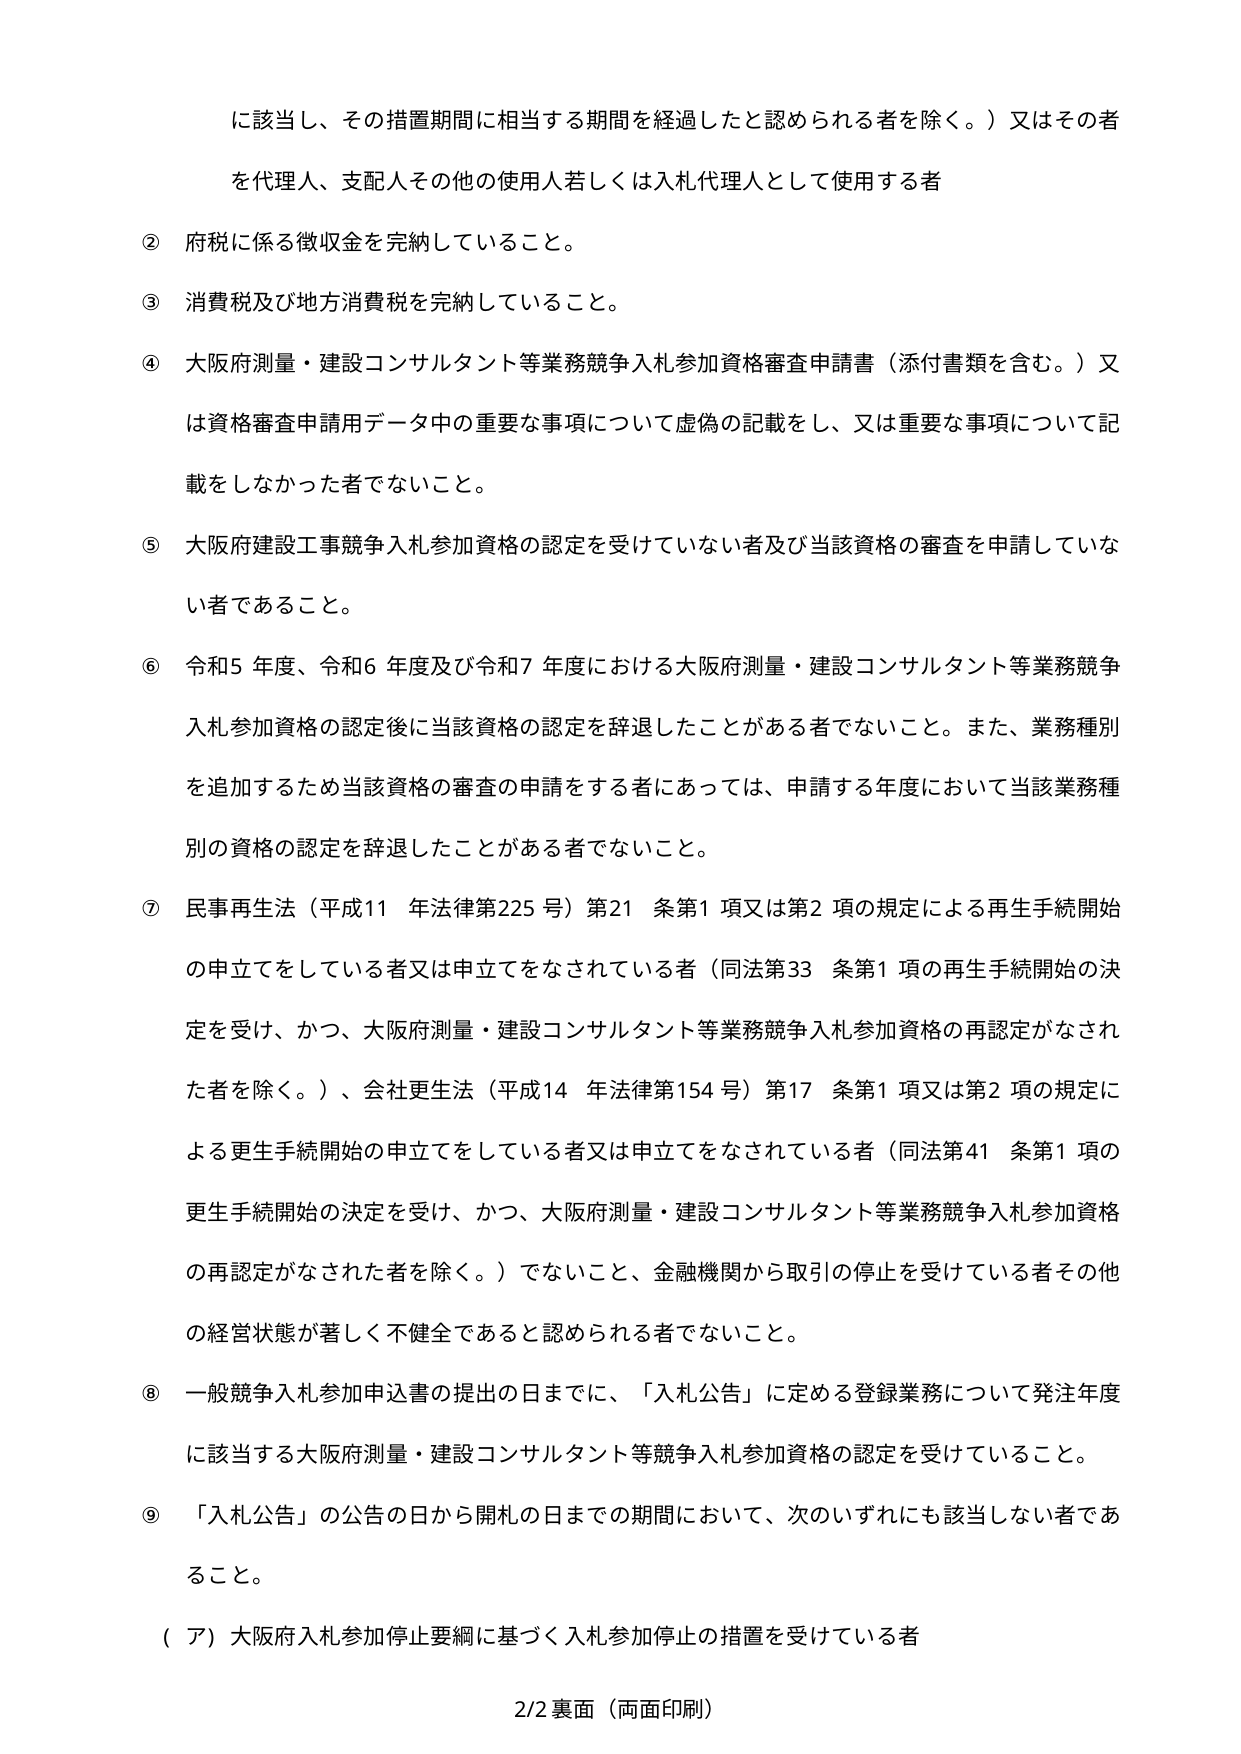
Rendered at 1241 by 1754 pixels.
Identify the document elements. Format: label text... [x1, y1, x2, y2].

text ④ 大阪府測量・建設コンサルタント等業務競争入札参加資格審査申請書（添付書類を含む。）又は資格審査申請用データ中の重要な事項について虚偽の記載をし、又は重要な事項について記載をしなかった者でないこと。 [141, 331, 1122, 513]
text ③ 消費税及び地方消費税を完納していること。 [141, 271, 1122, 331]
text ⑥ 令和5年度、令和6年度及び令和7年度における大阪府測量・建設コンサルタント等業務競争入札参加資格の認定後に当該資格の認定を辞退したことがある者でないこと。また、業務種別を追加するため当該資格の審査の申請をする者にあっては、申請する年度において当該業務種別の資格の認定を辞退したことがある者でないこと。 [141, 634, 1122, 877]
text ⑦ 民事再生法（平成11年法律第225号）第21条第1項又は第2項の規定による再生手続開始の申立てをしている者又は申立てをなされている者（同法第33条第1項の再生手続開始の決定を受け、かつ、大阪府測量・建設コンサルタント等業務競争入札参加資格の再認定がなされた者を除く。）、会社更生法（平成14年法律第154号）第17条第1項又は第2項の規定による更生手続開始の申立てをしている者又は申立てをなされている者（同法第41条第1項の更生手続開始の決定を受け、かつ、大阪府測量・建設コンサルタント等業務競争入札参加資格の再認定がなされた者を除く。）でないこと、金融機関から取引の停止を受けている者その他の経営状態が著しく不健全であると認められる者でないこと。 [141, 877, 1122, 1362]
text (ア) 大阪府入札参加停止要綱に基づく入札参加停止の措置を受けている者 [163, 1604, 1122, 1665]
text ⑨ 「入札公告」の公告の日から開札の日までの期間において、次のいずれにも該当しない者であること。 [141, 1483, 1122, 1604]
text ⑤ 大阪府建設工事競争入札参加資格の認定を受けていない者及び当該資格の審査を申請していない者であること。 [141, 513, 1122, 634]
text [163, 89, 1122, 210]
text ⑧ 一般競争入札参加申込書の提出の日までに、「入札公告」に定める登録業務について発注年度に該当する大阪府測量・建設コンサルタント等競争入札参加資格の認定を受けていること。 [141, 1362, 1122, 1483]
text ② 府税に係る徴収金を完納していること。 [141, 210, 1122, 271]
